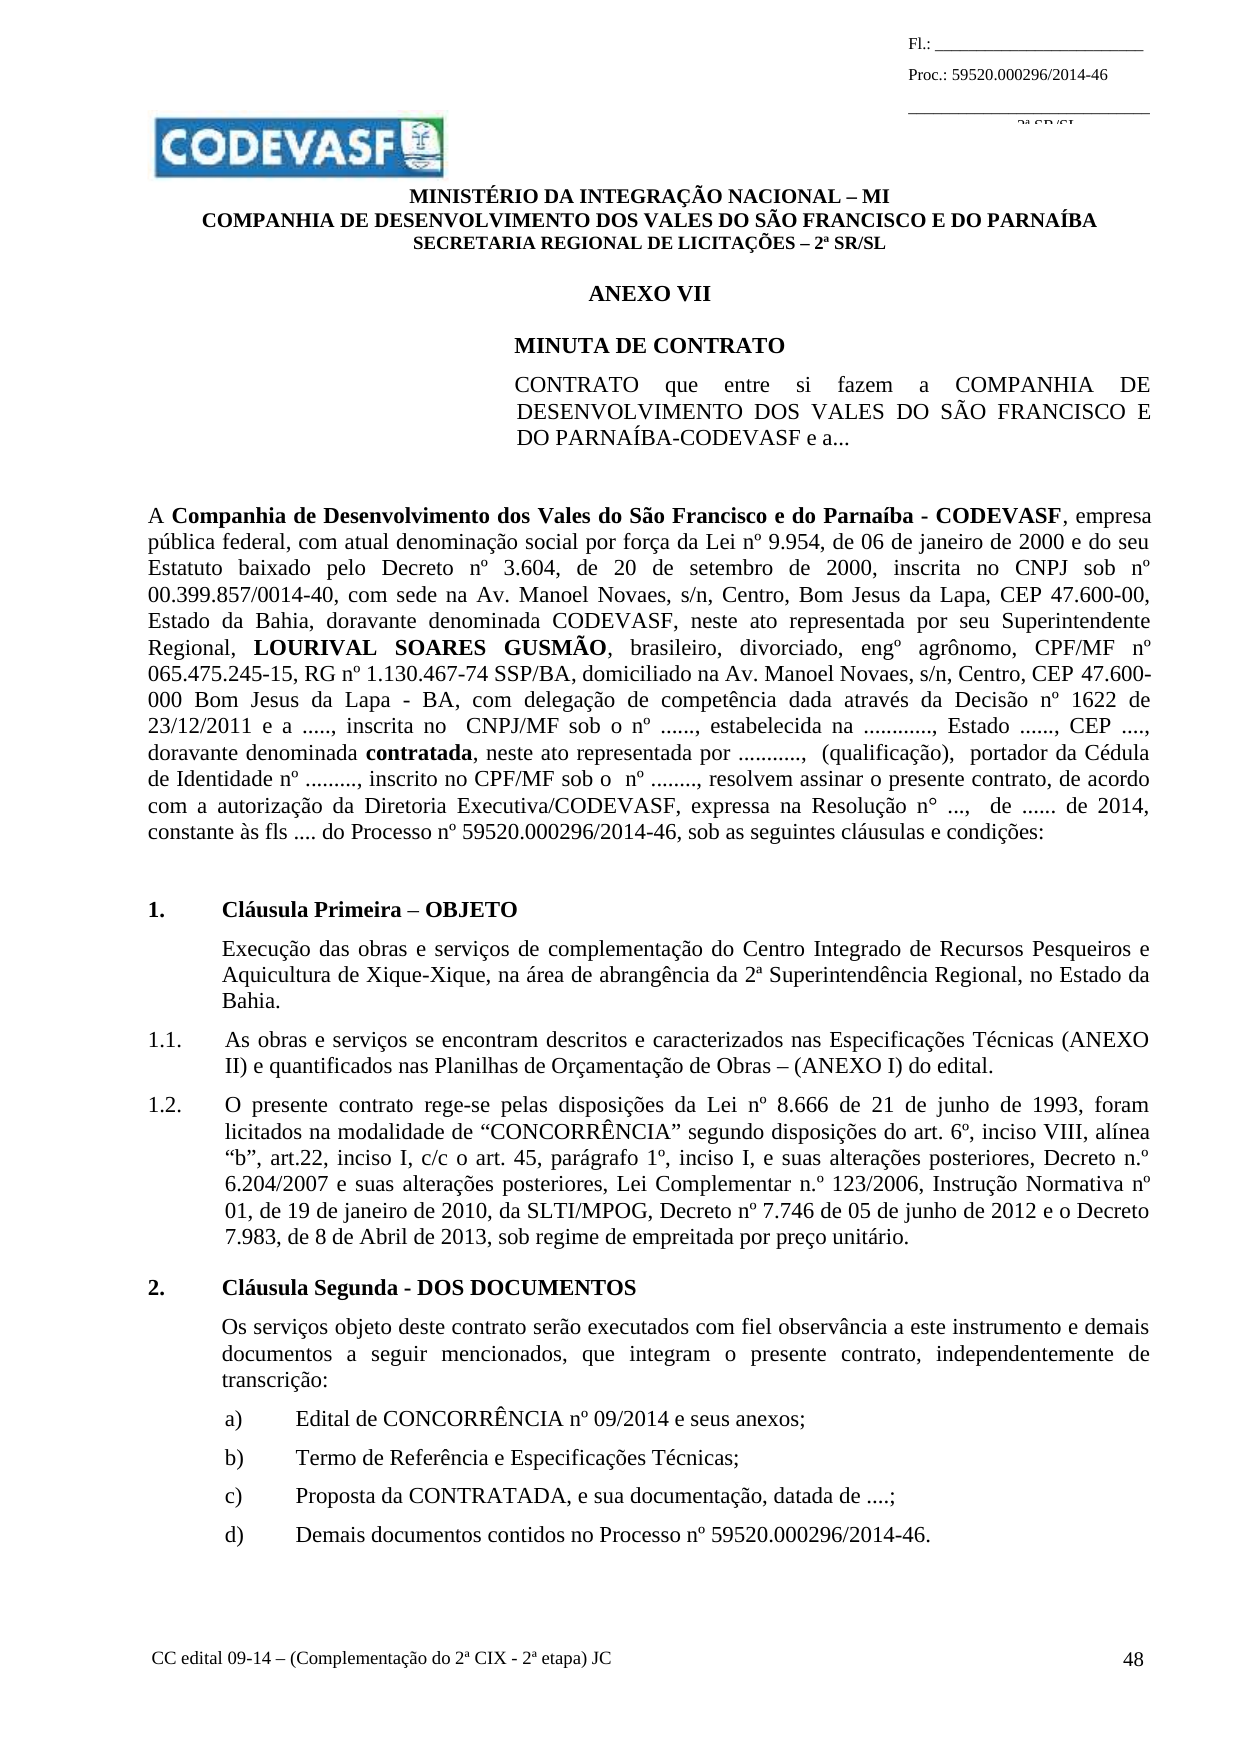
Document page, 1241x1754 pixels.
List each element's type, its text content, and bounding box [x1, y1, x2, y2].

list As obras e serviços se encontram descritos e caracterizados nas Especificações Técnicas (ANEXO II) e quantificados nas Planilhas de Orçamentação de Obras – (ANEXO I) do edital. [148, 1026, 1152, 1079]
text MINUTA DE CONTRATO [148, 332, 1152, 359]
list Termo de Referência e Especificações Técnicas; [224, 1444, 1152, 1470]
list Proposta da CONTRATADA, e sua documentação, datada de ....; [224, 1483, 1152, 1509]
picture [147, 110, 450, 184]
text A Companhia de Desenvolvimento dos Vales do São Francisco e do Parnaíba - CODEVASF, empresa pública federal, com atual denominação social por força da Lei nº 9.954, de 06 de janeiro de 2000 e do seu Estatuto baixado pelo Decreto nº 3.604, de 20 de setembro de 2000, inscrita no CNPJ sob nº 00.399.857/0014-40, com sede na Av. Manoel Novaes, s/n, Centro, Bom Jesus da Lapa, CEP 47.600-00, Estado da Bahia, doravante denominada CODEVASF, neste ato representada por seu Superintendente Regional, LOURIVAL SOARES GUSMÃO, brasileiro, divorciado, engº agrônomo, CPF/MF nº 065.475.245-15, RG nº 1.130.467-74 SSP/BA, domiciliado na Av. Manoel Novaes, s/n, Centro, CEP 47.600-000 Bom Jesus da Lapa - BA, com delegação de competência dada através da Decisão nº 1622 de 23/12/2011 e a ....., inscrita no CNPJ/MF sob o nº ......, estabelecida na ............, Estado ......, CEP ...., doravante denominada contratada, neste ato representada por ..........., (qualificação), portador da Cédula de Identidade nº ........., inscrito no CPF/MF sob o nº ........, resolvem assinar o presente contrato, de acordo com a autorização da Diretoria Executiva/CODEVASF, expressa na Resolução n° ..., de ...... de 2014, constante às fls .... do Processo nº 59520.000296/2014-46, sob as seguintes cláusulas e condições: [148, 502, 1152, 844]
text Execução das obras e serviços de complementação do Centro Integrado de Recursos Pesqueiros e Aquicultura de Xique-Xique, na área de abrangência da 2ª Superintendência Regional, no Estado da Bahia. [148, 934, 1152, 1014]
text CONTRATO que entre si fazem a COMPANHIA DE DESENVOLVIMENTO DOS VALES DO SÃO FRANCISCO E DO PARNAÍBA-CODEVASF e a... [514, 371, 1152, 450]
list Demais documentos contidos no Processo nº 59520.000296/2014-46. [224, 1521, 1152, 1548]
list O presente contrato rege-se pelas disposições da Lei nº 8.666 de 21 de junho de 1993, foram licitados na modalidade de “CONCORRÊNCIA” segundo disposições do art. 6º, inciso VIII, alínea “b”, art.22, inciso I, c/c o art. 45, parágrafo 1º, inciso I, e suas alterações posteriores, Decreto n.º 6.204/2007 e suas alterações posteriores, Lei Complementar n.º 123/2006, Instrução Normativa nº 01, de 19 de janeiro de 2010, da SLTI/MPOG, Decreto nº 7.746 de 05 de junho de 2012 e o Decreto 7.983, de 8 de Abril de 2013, sob regime de empreitada por preço unitário. [148, 1091, 1152, 1249]
list Cláusula Segunda - DOS DOCUMENTOS [148, 1274, 1152, 1301]
text Os serviços objeto deste contrato serão executados com fiel observância a este instrumento e demais documentos a seguir mencionados, que integram o presente contrato, independentemente de transcrição: [221, 1313, 1152, 1392]
text ANEXO VII [148, 280, 1152, 306]
list Cláusula Primeira – OBJETO [148, 896, 1152, 922]
list Edital de CONCORRÊNCIA nº 09/2014 e seus anexos; [224, 1405, 1152, 1431]
